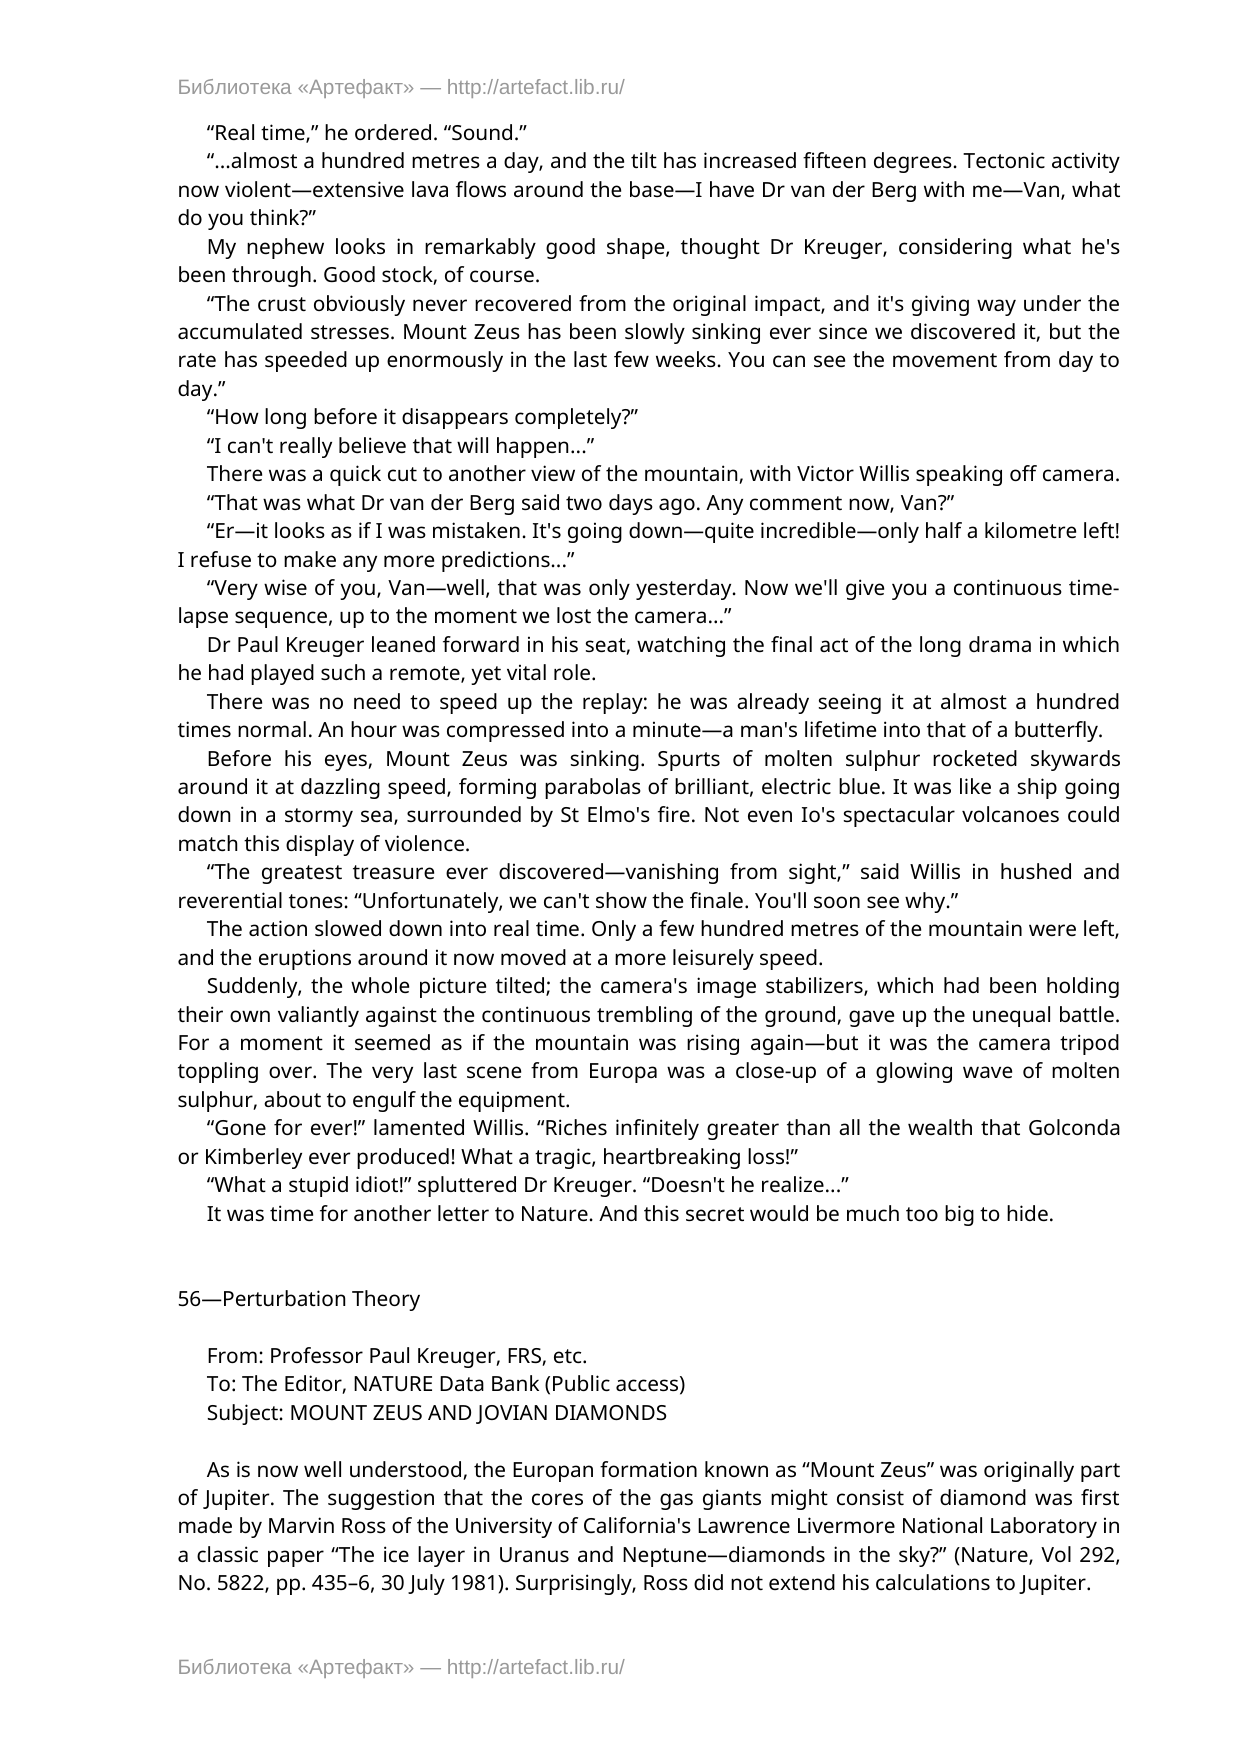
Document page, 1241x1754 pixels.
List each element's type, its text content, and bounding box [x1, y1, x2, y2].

text “Er—it looks as if I was mistaken. It's going down—quite incredible—only half a kilometre left! I refuse to make any more predictions...” [177, 516, 1122, 573]
text There was a quick cut to another view of the mountain, with Victor Willis speaking off camera. [177, 459, 1122, 488]
text “...almost a hundred metres a day, and the tilt has increased fifteen degrees. Tectonic activity now violent—extensive lava flows around the base—I have Dr van der Berg with me—Van, what do you think?” [177, 147, 1122, 232]
text “How long before it disappears completely?” [177, 402, 1122, 431]
text “That was what Dr van der Berg said two days ago. Any comment now, Van?” [177, 488, 1122, 516]
text To: The Editor, NATURE Data Bank (Public access) [177, 1369, 1122, 1398]
text “The greatest treasure ever discovered—vanishing from sight,” said Willis in hushed and reverential tones: “Unfortunately, we can't show the finale. You'll soon see why.” [177, 857, 1122, 914]
text “What a stupid idiot!” spluttered Dr Kreuger. “Doesn't he realize...” [177, 1170, 1122, 1199]
text Subject: MOUNT ZEUS AND JOVIAN DIAMONDS [177, 1398, 1122, 1426]
text My nephew looks in remarkably good shape, thought Dr Kreuger, considering what he's been through. Good stock, of course. [177, 232, 1122, 289]
text There was no need to speed up the replay: he was already seeing it at almost a hundred times normal. An hour was compressed into a minute—a man's lifetime into that of a butterfly. [177, 687, 1122, 744]
text As is now well understood, the Europan formation known as “Mount Zeus” was originally part of Jupiter. The suggestion that the cores of the gas giants might consist of diamond was first made by Marvin Ross of the University of California's Lawrence Livermore National Laboratory in a classic paper “The ice layer in Uranus and Neptune—diamonds in the sky?” (Nature, Vol 292, No. 5822, pp. 435–6, 30 July 1981). Surprisingly, Ross did not extend his calculations to Jupiter. [177, 1455, 1122, 1597]
text “Very wise of you, Van—well, that was only yesterday. Now we'll give you a continuous time-lapse sequence, up to the moment we lost the camera...” [177, 573, 1122, 630]
text “Gone for ever!” lamented Willis. “Riches infinitely greater than all the wealth that Golconda or Kimberley ever produced! What a tragic, heartbreaking loss!” [177, 1113, 1122, 1170]
text Before his eyes, Mount Zeus was sinking. Spurts of molten sulphur rocketed skywards around it at dazzling speed, forming parabolas of brilliant, electric blue. It was like a ship going down in a stormy sea, surrounded by St Elmo's fire. Not even Io's spectacular volcanoes could match this display of violence. [177, 744, 1122, 857]
text Dr Paul Kreuger leaned forward in his seat, watching the final act of the long drama in which he had played such a remote, yet vital role. [177, 630, 1122, 687]
text The action slowed down into real time. Only a few hundred metres of the mountain were left, and the eruptions around it now moved at a more leisurely speed. [177, 914, 1122, 971]
text 56—Perturbation Theory [177, 1284, 1122, 1312]
text Suddenly, the whole picture tilted; the camera's image stabilizers, which had been holding their own valiantly against the continuous trembling of the ground, gave up the unequal battle. For a moment it seemed as if the mountain was rising again—but it was the camera tripod toppling over. The very last scene from Europa was a close-up of a glowing wave of molten sulphur, about to engulf the equipment. [177, 971, 1122, 1113]
text “The crust obviously never recovered from the original impact, and it's giving way under the accumulated stresses. Mount Zeus has been slowly sinking ever since we discovered it, but the rate has speeded up enormously in the last few weeks. You can see the movement from day to day.” [177, 289, 1122, 402]
text From: Professor Paul Kreuger, FRS, etc. [177, 1341, 1122, 1369]
text It was time for another letter to Nature. And this secret would be much too big to hide. [177, 1199, 1122, 1227]
text “Real time,” he ordered. “Sound.” [177, 118, 1122, 147]
text “I can't really believe that will happen...” [177, 431, 1122, 459]
